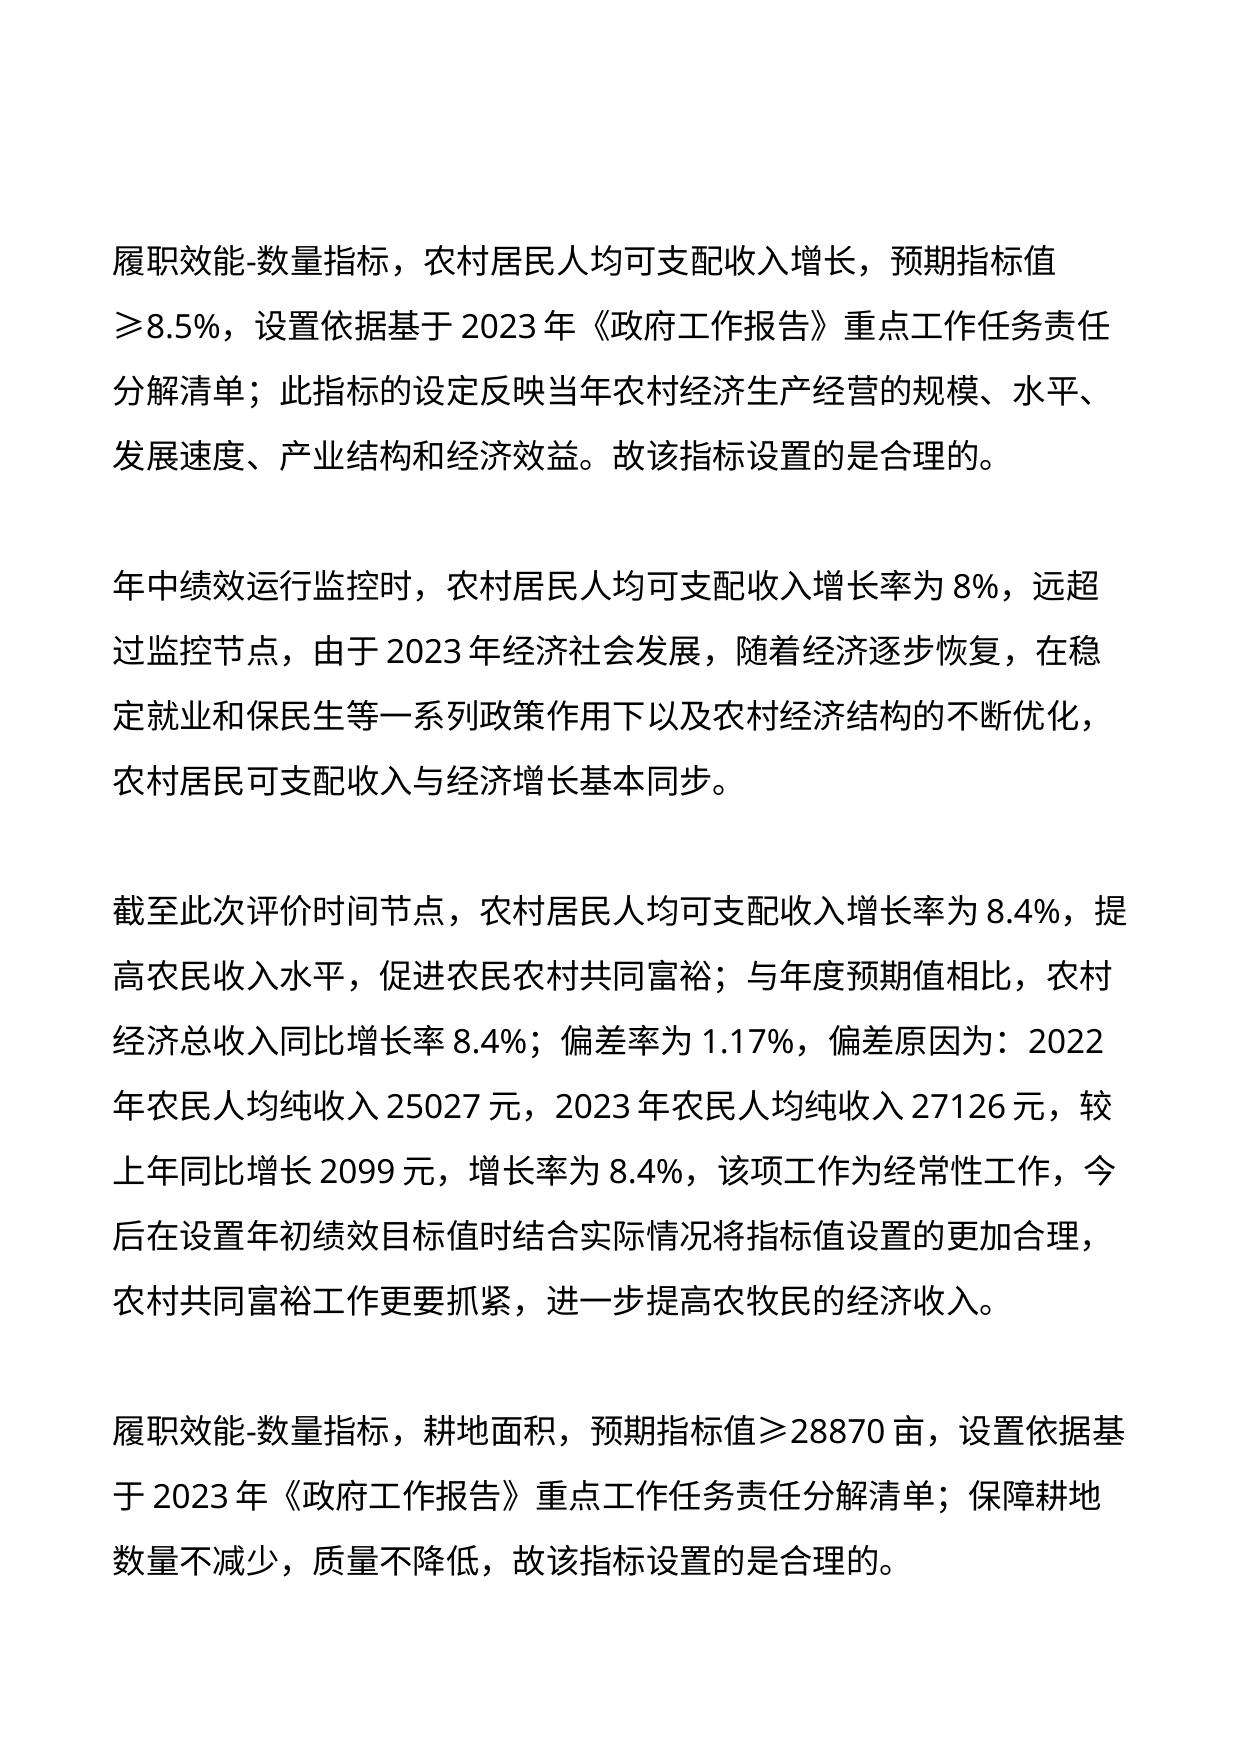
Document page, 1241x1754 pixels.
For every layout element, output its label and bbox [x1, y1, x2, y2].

text [112, 162, 1128, 1592]
